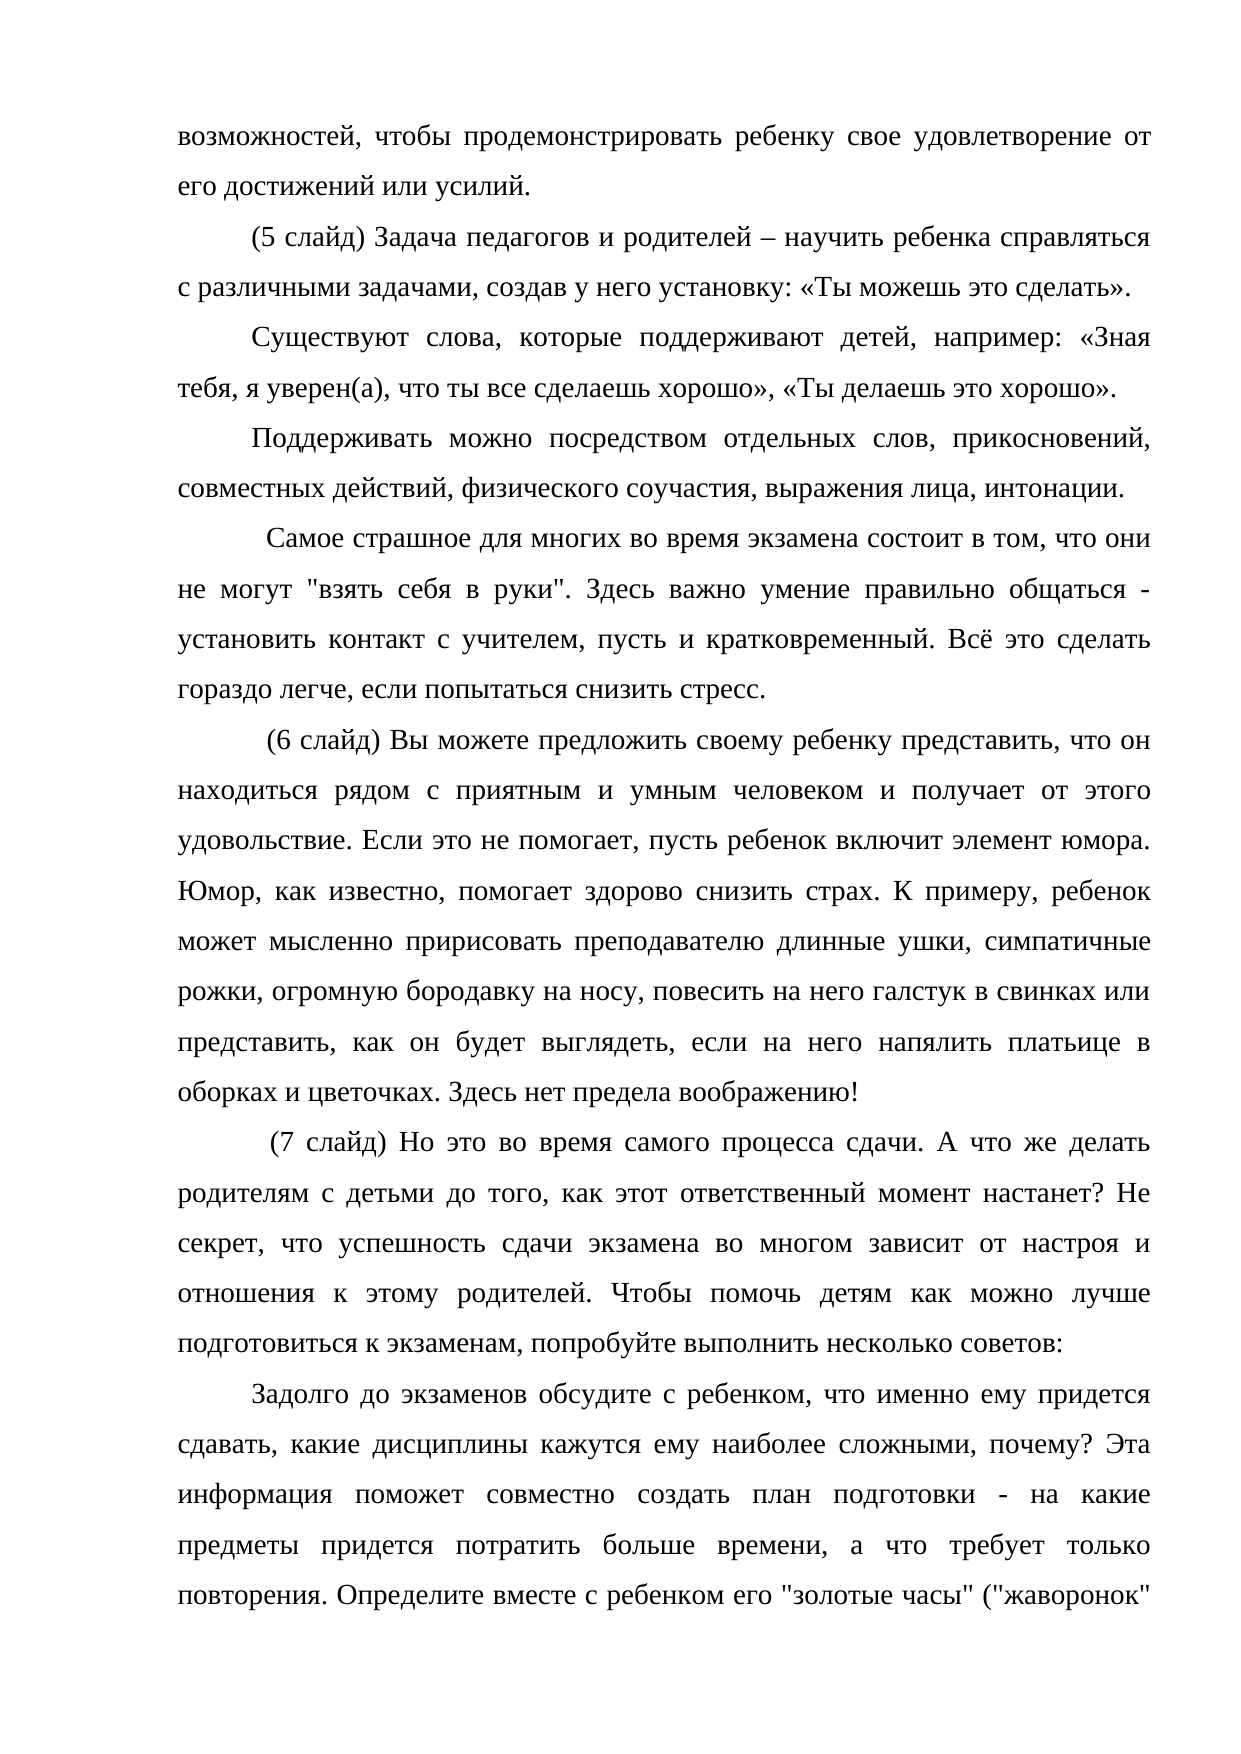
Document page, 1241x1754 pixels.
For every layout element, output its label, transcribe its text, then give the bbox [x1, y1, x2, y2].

text Существуют слова, которые поддерживают детей, например: «Зная тебя, я уверен(а), что ты все сделаешь хорошо», «Ты делаешь это хорошо». [177, 319, 1152, 403]
text Самое страшное для многих во время экзамена состоит в том, что они не могут "взять себя в руки". Здесь важно умение правильно общаться - установить контакт с учителем, пусть и кратковременный. Всё это сделать гораздо легче, если попытаться снизить стресс. [177, 521, 1152, 705]
text (6 слайд) Вы можете предложить своему ребенку представить, что он находиться рядом с приятным и умным человеком и получает от этого удовольствие. Если это не помогает, пусть ребенок включит элемент юмора. Юмор, как известно, помогает здорово снизить страх. К примеру, ребенок может мысленно пририсовать преподавателю длинные ушки, симпатичные рожки, огромную бородавку на носу, повесить на него галстук в свинках или представить, как он будет выглядеть, если на него напялить платьице в оборках и цветочках. Здесь нет предела воображению! [177, 722, 1152, 1108]
text Поддерживать можно посредством отдельных слов, прикосновений, совместных действий, физического соучастия, выражения лица, интонации. [177, 420, 1152, 504]
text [177, 1376, 1152, 1611]
text (7 слайд) Но это во время самого процесса сдачи. А что же делать родителям с детьми до того, как этот ответственный момент настанет? Не секрет, что успешность сдачи экзамена во многом зависит от настроя и отношения к этому родителей. Чтобы помочь детям как можно лучше подготовиться к экзаменам, попробуйте выполнить несколько советов: [177, 1124, 1152, 1359]
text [177, 118, 1152, 202]
text (5 слайд) Задача педагогов и родителей – научить ребенка справляться с различными задачами, создав у него установку: «Ты можешь это сделать». [177, 219, 1152, 303]
